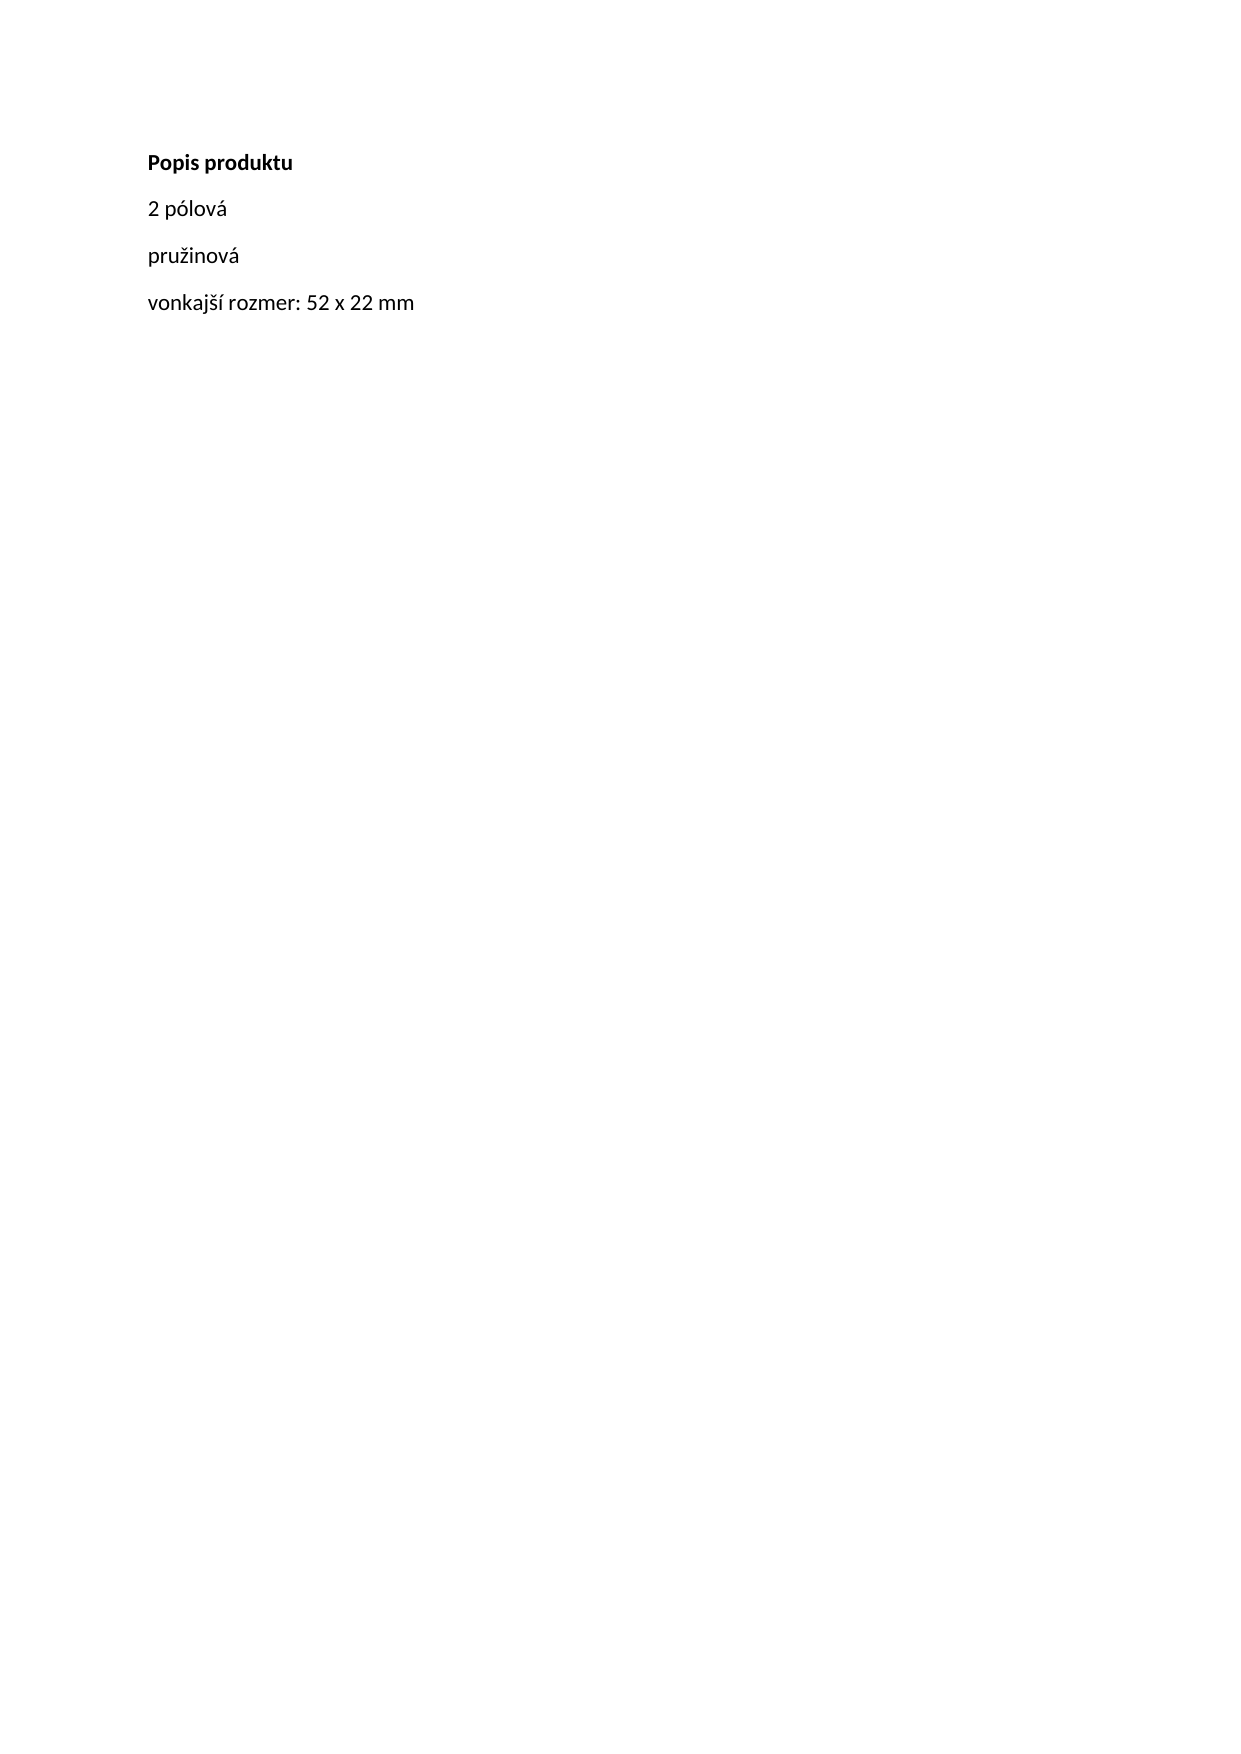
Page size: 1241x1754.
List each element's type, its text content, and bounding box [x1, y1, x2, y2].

text pružinová [148, 241, 1093, 269]
text Popis produktu [148, 148, 1093, 176]
text 2 pólová [148, 194, 1093, 222]
text vonkajší rozmer: 52 x 22 mm [148, 288, 1093, 316]
